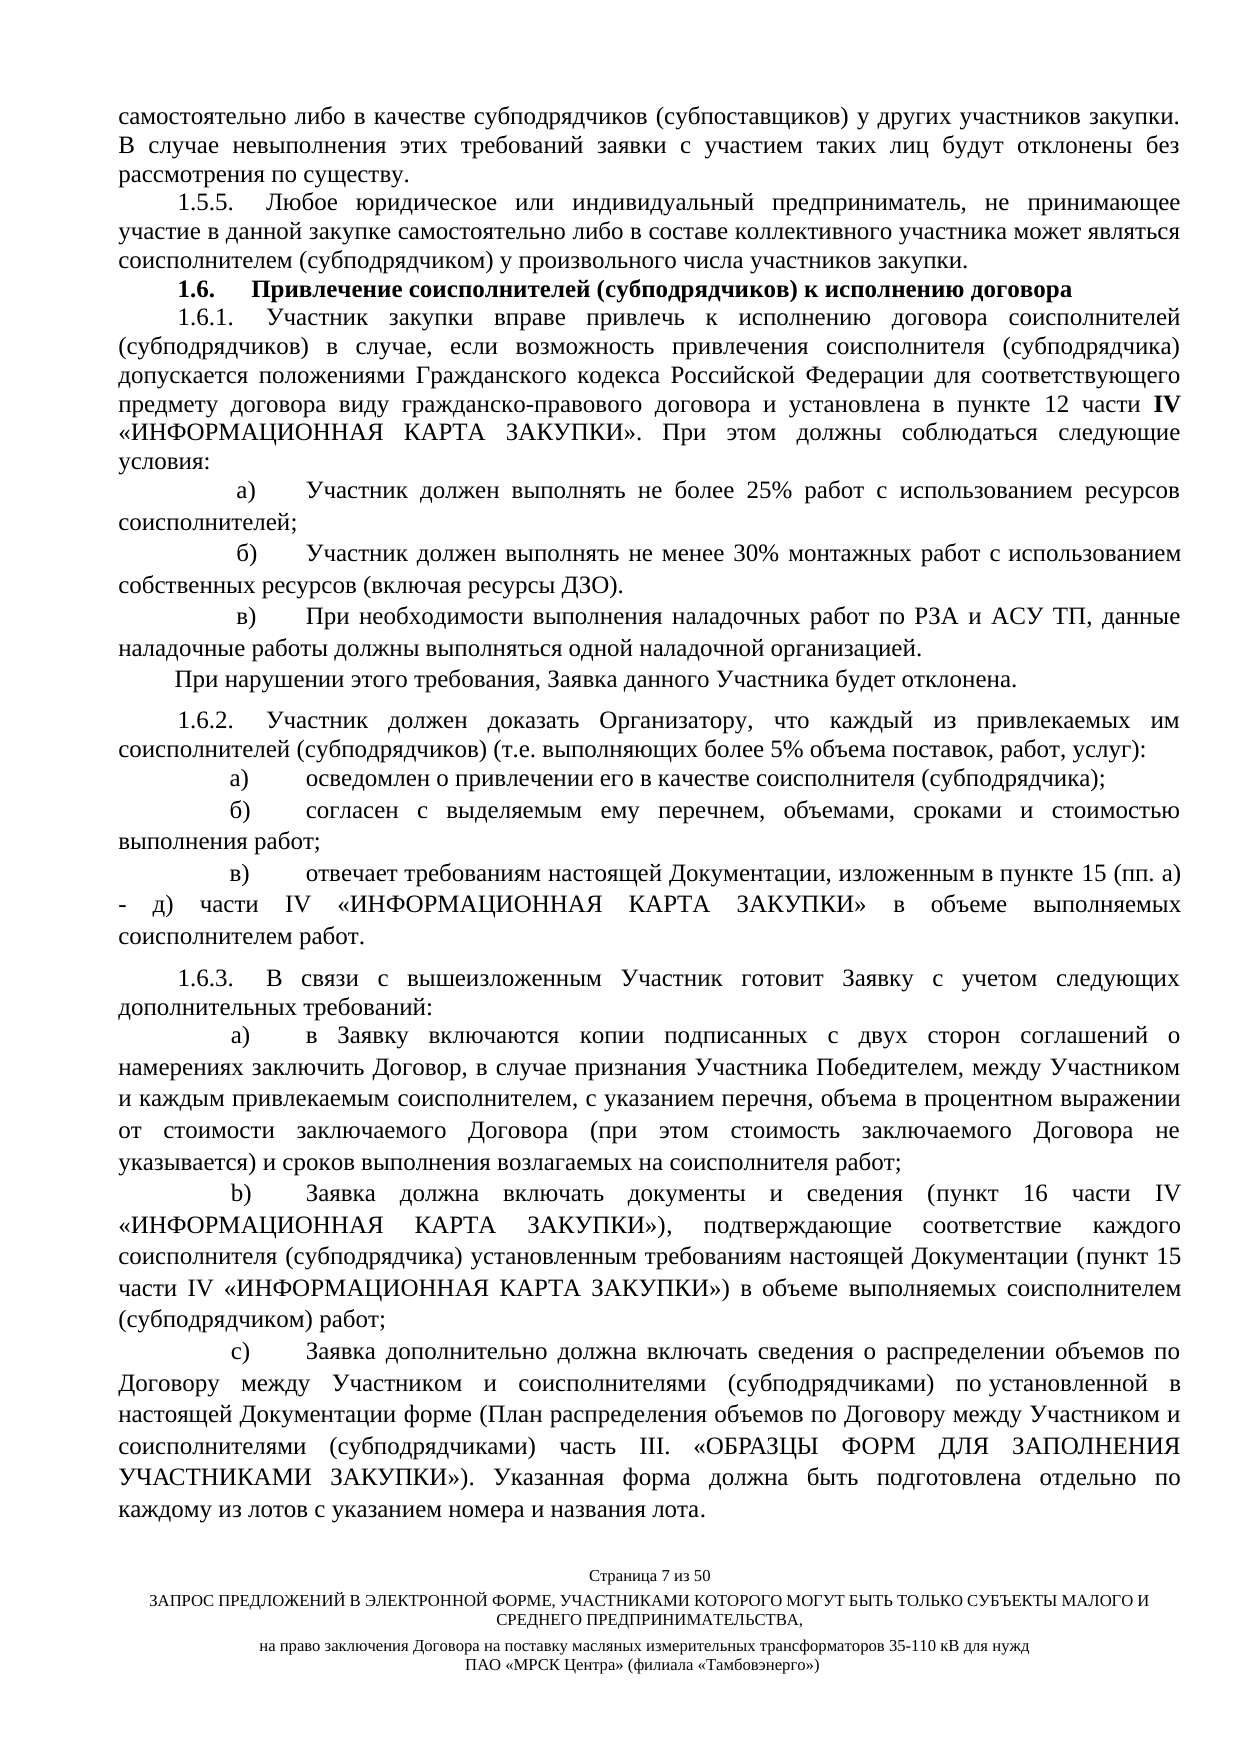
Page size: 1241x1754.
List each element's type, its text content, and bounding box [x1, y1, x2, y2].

subtitle Привлечение соисполнителей (субподрядчиков) к исполнению договора [118, 274, 1181, 302]
subtitle Участник закупки вправе привлечь к исполнению договора соисполнителей (субподрядчиков) в случае, если возможность привлечения соисполнителя (субподрядчика) допускается положениями Гражданского кодекса Российской Федерации для соответствующего предмету договора виду гражданско-правового договора и установлена в пункте 12 части IV «ИНФОРМАЦИОННАЯ КАРТА ЗАКУПКИ». При этом должны соблюдаться следующие условия: [118, 302, 1181, 475]
subtitle Любое юридическое или индивидуальный предприниматель, не принимающее участие в данной закупке самостоятельно либо в составе коллективного участника может являться соисполнителем (субподрядчиком) у произвольного числа участников закупки. [118, 187, 1181, 274]
list Заявка дополнительно должна включать сведения о распределении объемов по Договору между Участником и соисполнителями (субподрядчиками) по установленной в настоящей Документации форме (План распределения объемов по Договору между Участником и соисполнителями (субподрядчиками) часть III. «ОБРАЗЦЫ ФОРМ ДЛЯ ЗАПОЛНЕНИЯ УЧАСТНИКАМИ ЗАКУПКИ»). Указанная форма должна быть подготовлена отдельно по каждому из лотов с указанием номера и названия лота. [118, 1336, 1181, 1523]
list согласен с выделяемым ему перечнем, объемами, сроками и стоимостью выполнения работ; [118, 795, 1181, 855]
list в Заявку включаются копии подписанных с двух сторон соглашений о намерениях заключить Договор, в случае признания Участника Победителем, между Участником и каждым привлекаемым соисполнителем, с указанием перечня, объема в процентном выражении от стоимости заключаемого Договора (при этом стоимость заключаемого Договора не указывается) и сроков выполнения возлагаемых на соисполнителя работ; [118, 1020, 1181, 1175]
list При необходимости выполнения наладочных работ по РЗА и АСУ ТП, данные наладочные работы должны выполняться одной наладочной организацией. [118, 601, 1181, 662]
subtitle В связи с вышеизложенным Участник готовит Заявку с учетом следующих дополнительных требований: [118, 963, 1181, 1020]
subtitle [118, 101, 1181, 187]
list Участник должен выполнять не менее 30% монтажных работ c использованием собственных ресурсов (включая ресурсы ДЗО). [118, 538, 1181, 598]
list Заявка должна включать документы и сведения (пункт 16 части IV «ИНФОРМАЦИОННАЯ КАРТА ЗАКУПКИ»), подтверждающие соответствие каждого соисполнителя (субподрядчика) установленным требованиям настоящей Документации (пункт 15 части IV «ИНФОРМАЦИОННАЯ КАРТА ЗАКУПКИ») в объеме выполняемых соисполнителем (субподрядчиком) работ; [118, 1178, 1181, 1333]
list Участник должен выполнять не более 25% работ c использованием ресурсов соисполнителей; [118, 475, 1181, 535]
text При нарушении этого требования, Заявка данного Участника будет отклонена. [174, 664, 1181, 693]
list осведомлен о привлечении его в качестве соисполнителя (субподрядчика); [118, 763, 1181, 792]
subtitle Участник должен доказать Организатору, что каждый из привлекаемых им соисполнителей (субподрядчиков) (т.е. выполняющих более 5% объема поставок, работ, услуг): [118, 706, 1181, 763]
list отвечает требованиям настоящей Документации, изложенным в пункте 15 (пп. а) - д) части IV «ИНФОРМАЦИОННАЯ КАРТА ЗАКУПКИ» в объеме выполняемых соисполнителем работ. [118, 858, 1181, 950]
